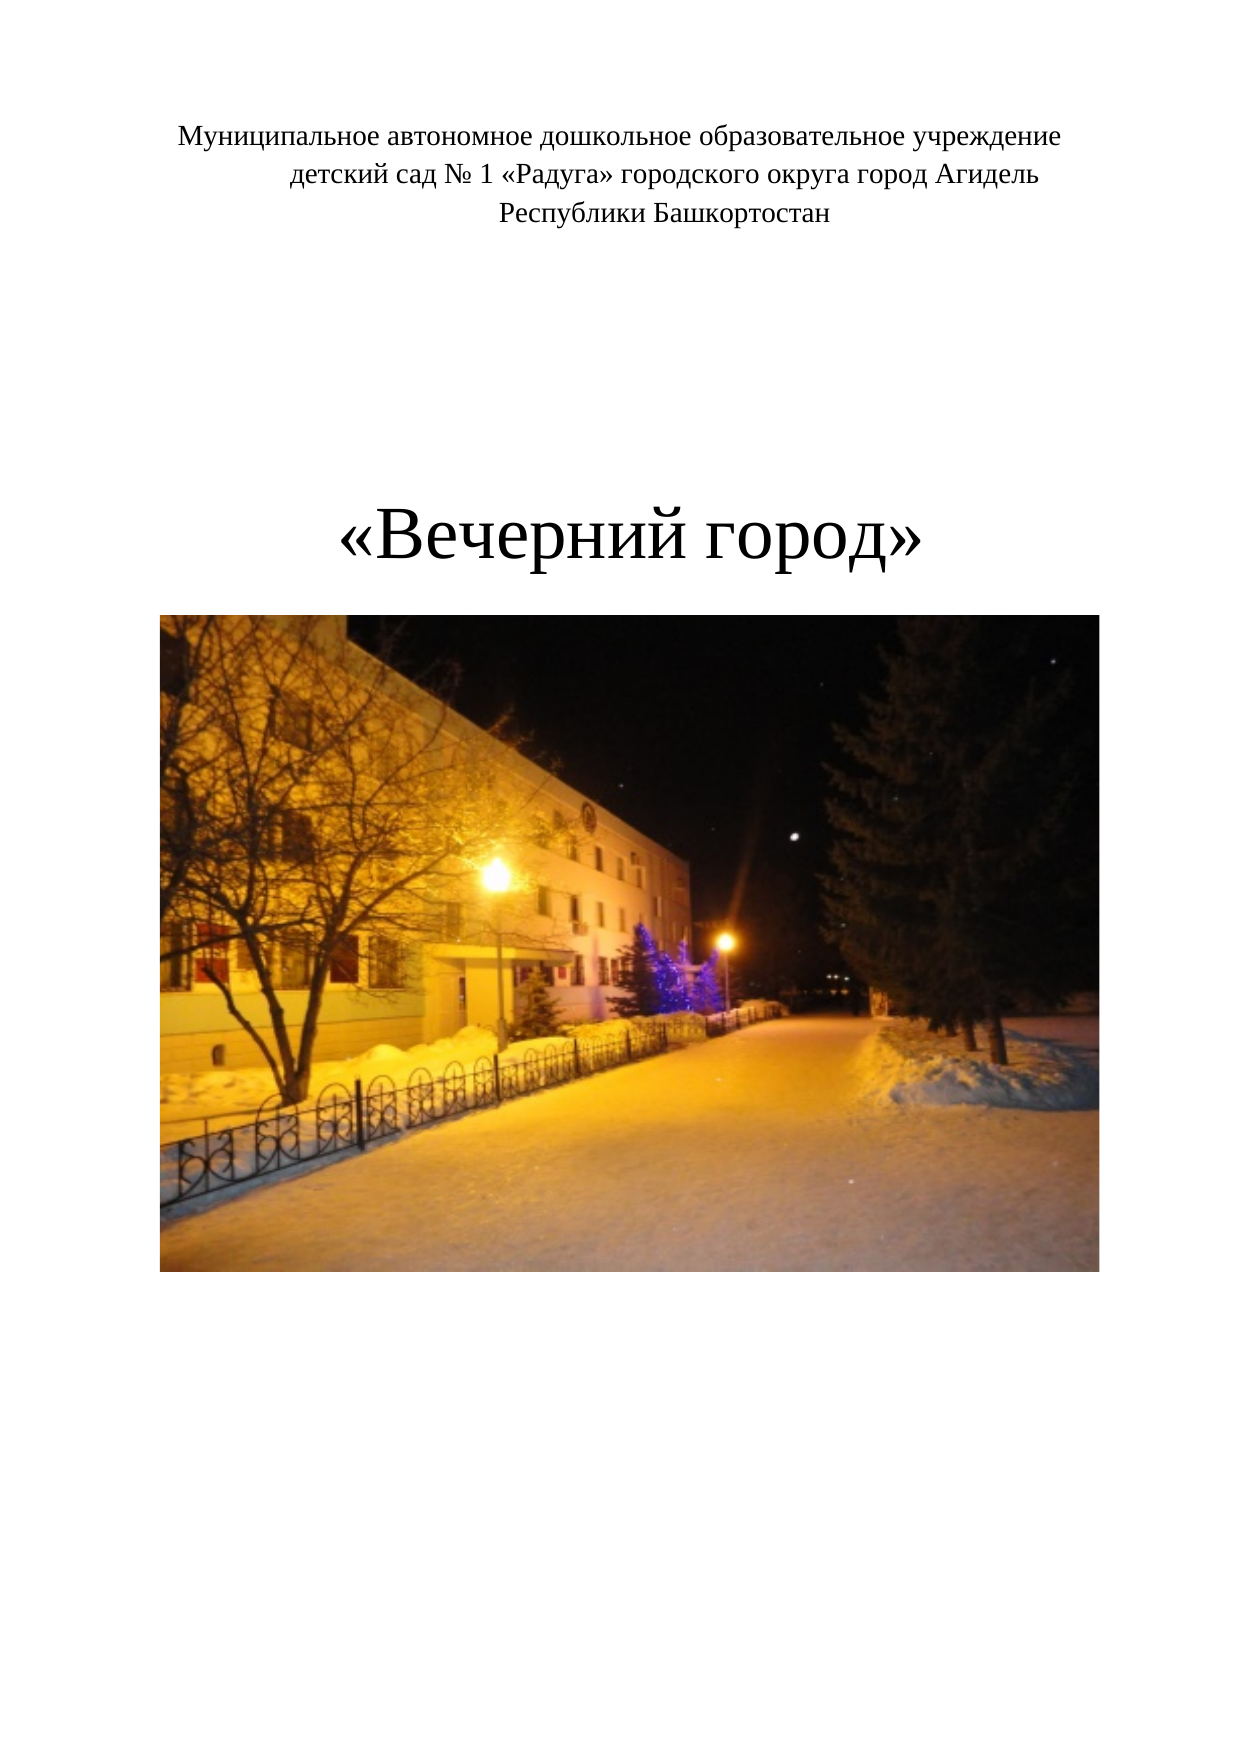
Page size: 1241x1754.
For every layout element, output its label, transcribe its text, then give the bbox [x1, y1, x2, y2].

text Муниципальное автономное дошкольное образовательное учреждение [177, 118, 1152, 152]
text детский сад № 1 «Радуга» городского округа город Агидель [177, 157, 1152, 190]
text «Вечерний город» [177, 488, 1152, 574]
picture [155, 615, 1099, 1267]
text Республики Башкортостан [177, 195, 1152, 229]
